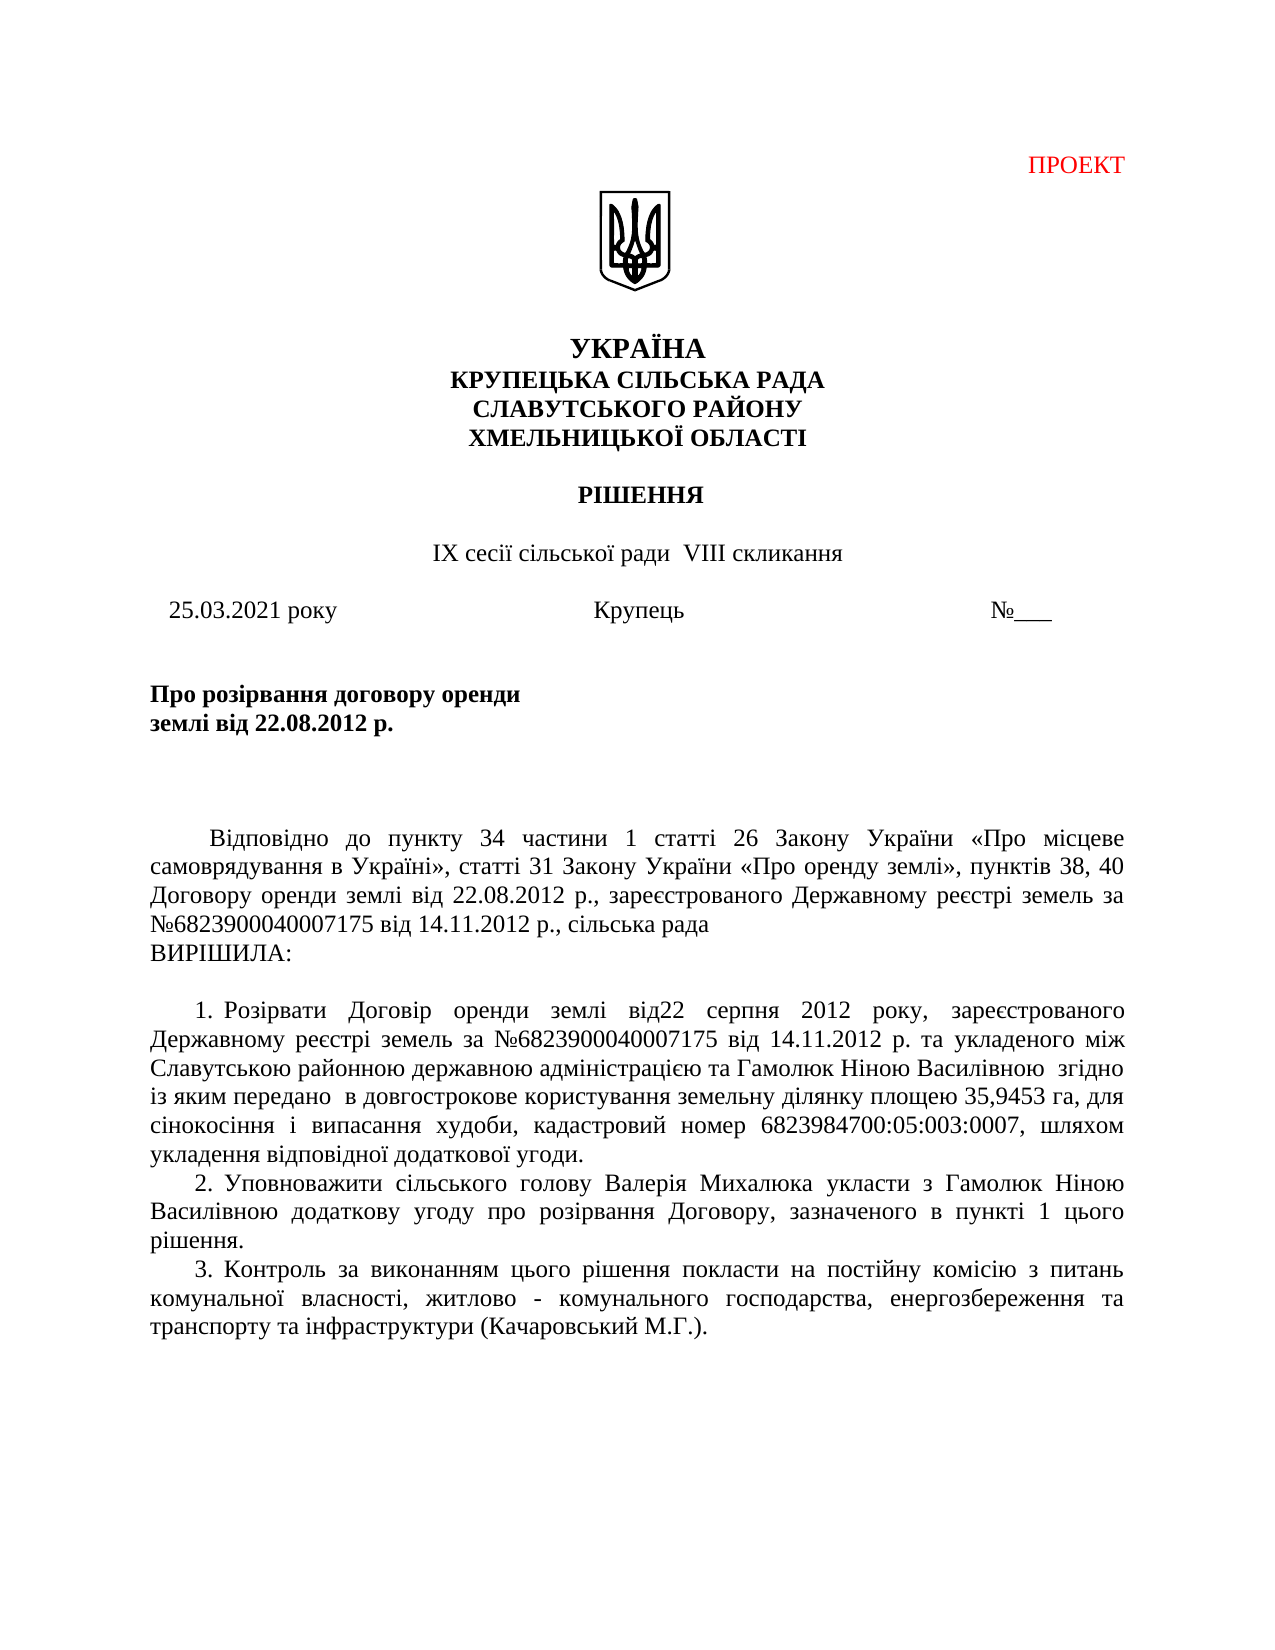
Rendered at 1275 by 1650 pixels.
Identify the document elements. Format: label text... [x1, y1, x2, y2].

list Розірвати Договір оренди землі від22 серпня 2012 року, зареєстрованого Державному реєстрі земель за №6823900040007175 від 14.11.2012 р. та укладеного між Славутською районною державною адміністрацією та Гамолюк Ніною Василівною згідно із яким передано в довгострокове користування земельну ділянку площею 35,9453 га, для сінокосіння і випасання худоби, кадастровий номер 6823984700:05:003:0007, шляхом укладення відповідної додаткової угоди. [150, 995, 1125, 1168]
text 25.03.2021 року Крупець №___ [150, 595, 1125, 624]
list Уповноважити сільського голову Валерія Михалюка укласти з Гамолюк Ніною Василівною додаткову угоду про розірвання Договору, зазначеного в пункті 1 цього рішення. [150, 1168, 1125, 1254]
text РІШЕННЯ [150, 480, 1125, 509]
list Контроль за виконанням цього рішення покласти на постійну комісію з питань комунальної власності, житлово - комунального господарства, енергозбереження та транспорту та інфраструктури (Качаровський М.Г.). [150, 1254, 1125, 1340]
text КРУПЕЦЬКА СІЛЬСЬКА РАДА [150, 365, 1125, 394]
text ІХ сесії сільської ради VІІІ скликання [150, 538, 1125, 566]
text ХМЕЛЬНИЦЬКОЇ ОБЛАСТІ [150, 423, 1125, 451]
text ПРОЕКТ [150, 150, 1125, 179]
text землі від 22.08.2012 р. [150, 708, 1125, 736]
text СЛАВУТСЬКОГО РАЙОНУ [150, 394, 1125, 423]
text Про розірвання договору оренди [150, 679, 1125, 708]
text Відповідно до пункту 34 частини 1 статті 26 Закону України «Про місцеве самоврядування в Україні», статті 31 Закону України «Про оренду землі», пунктів 38, 40 Договору оренди землі від 22.08.2012 р., зареєстрованого Державному реєстрі земель за №6823900040007175 від 14.11.2012 р., сільська рада [150, 823, 1125, 938]
text ВИРІШИЛА: [150, 938, 1125, 966]
text УКРАЇНА [150, 332, 1125, 365]
